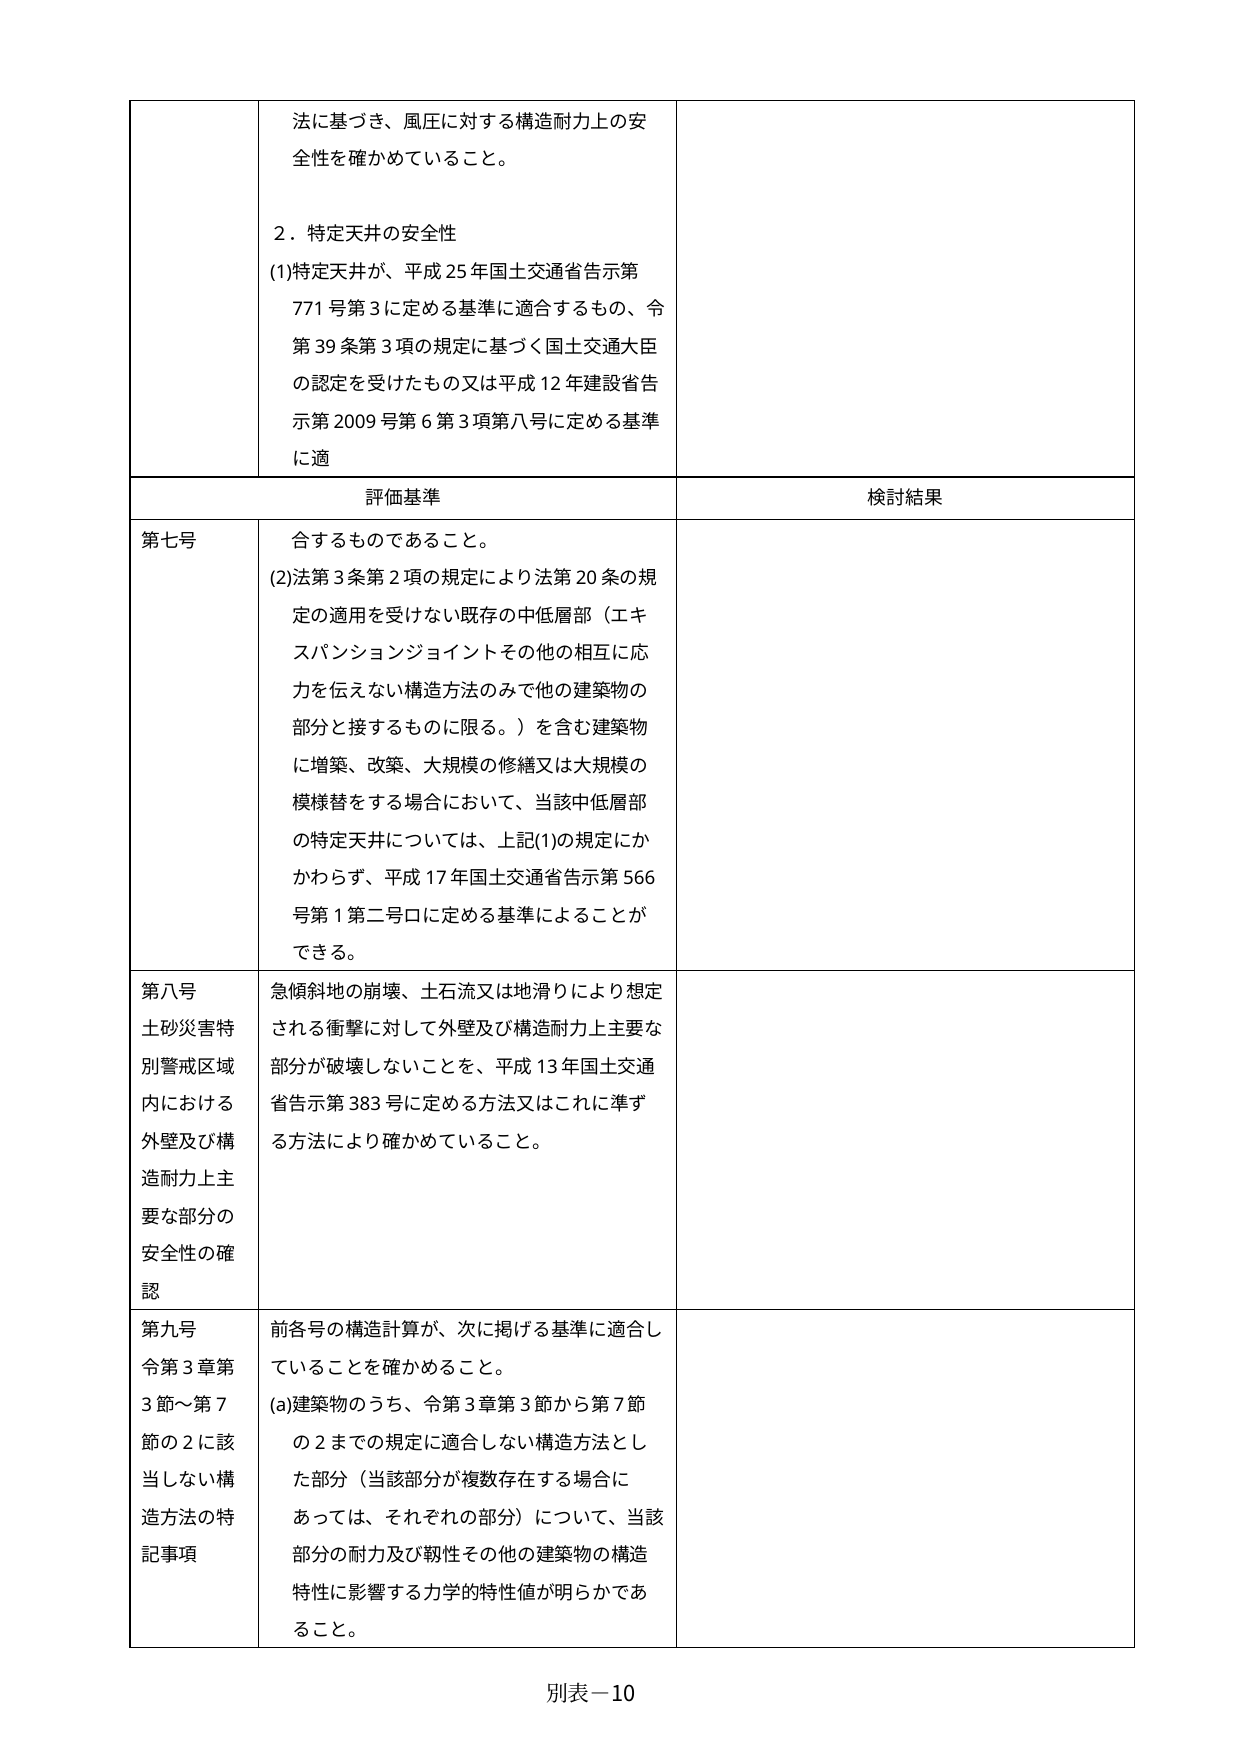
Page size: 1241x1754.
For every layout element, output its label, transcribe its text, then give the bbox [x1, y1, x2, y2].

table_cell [259, 1310, 676, 1647]
table_cell [677, 971, 1134, 1309]
table_cell 急傾斜地の崩壊、土石流又は地滑りにより想定される衝撃に対して外壁及び構造耐力上主要な部分が破壊しないことを、平成13年国土交通省告示第383号に定める方法又はこれに準ずる方法により確かめていること。 [259, 971, 676, 1309]
table_cell [677, 101, 1134, 476]
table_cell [131, 101, 258, 476]
table_cell 第七号 [131, 520, 258, 970]
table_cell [259, 101, 676, 476]
table_cell 合するものであること。 (2)法第3条第2項の規定により法第20条の規定の適用を受けない既存の中低層部（エキスパンションジョイントその他の相互に応力を伝えない構造方法のみで他の建築物の部分と接するものに限る。）を含む建築物に増築、改築、大規模の修繕又は大規模の模様替をする場合において、当該中低層部の特定天井については、上記(1)の規定にかかわらず、平成17年国土交通省告示第566号第1第二号ロに定める基準によることができる。 [259, 520, 676, 970]
table_cell 評価基準 [131, 478, 676, 519]
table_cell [131, 1310, 258, 1647]
table_cell 第八号 土砂災害特別警戒区域内における外壁及び構造耐力上主要な部分の安全性の確認 [131, 971, 258, 1309]
table_cell [677, 1310, 1134, 1647]
table_cell [677, 520, 1134, 970]
table_cell 検討結果 [677, 478, 1134, 519]
